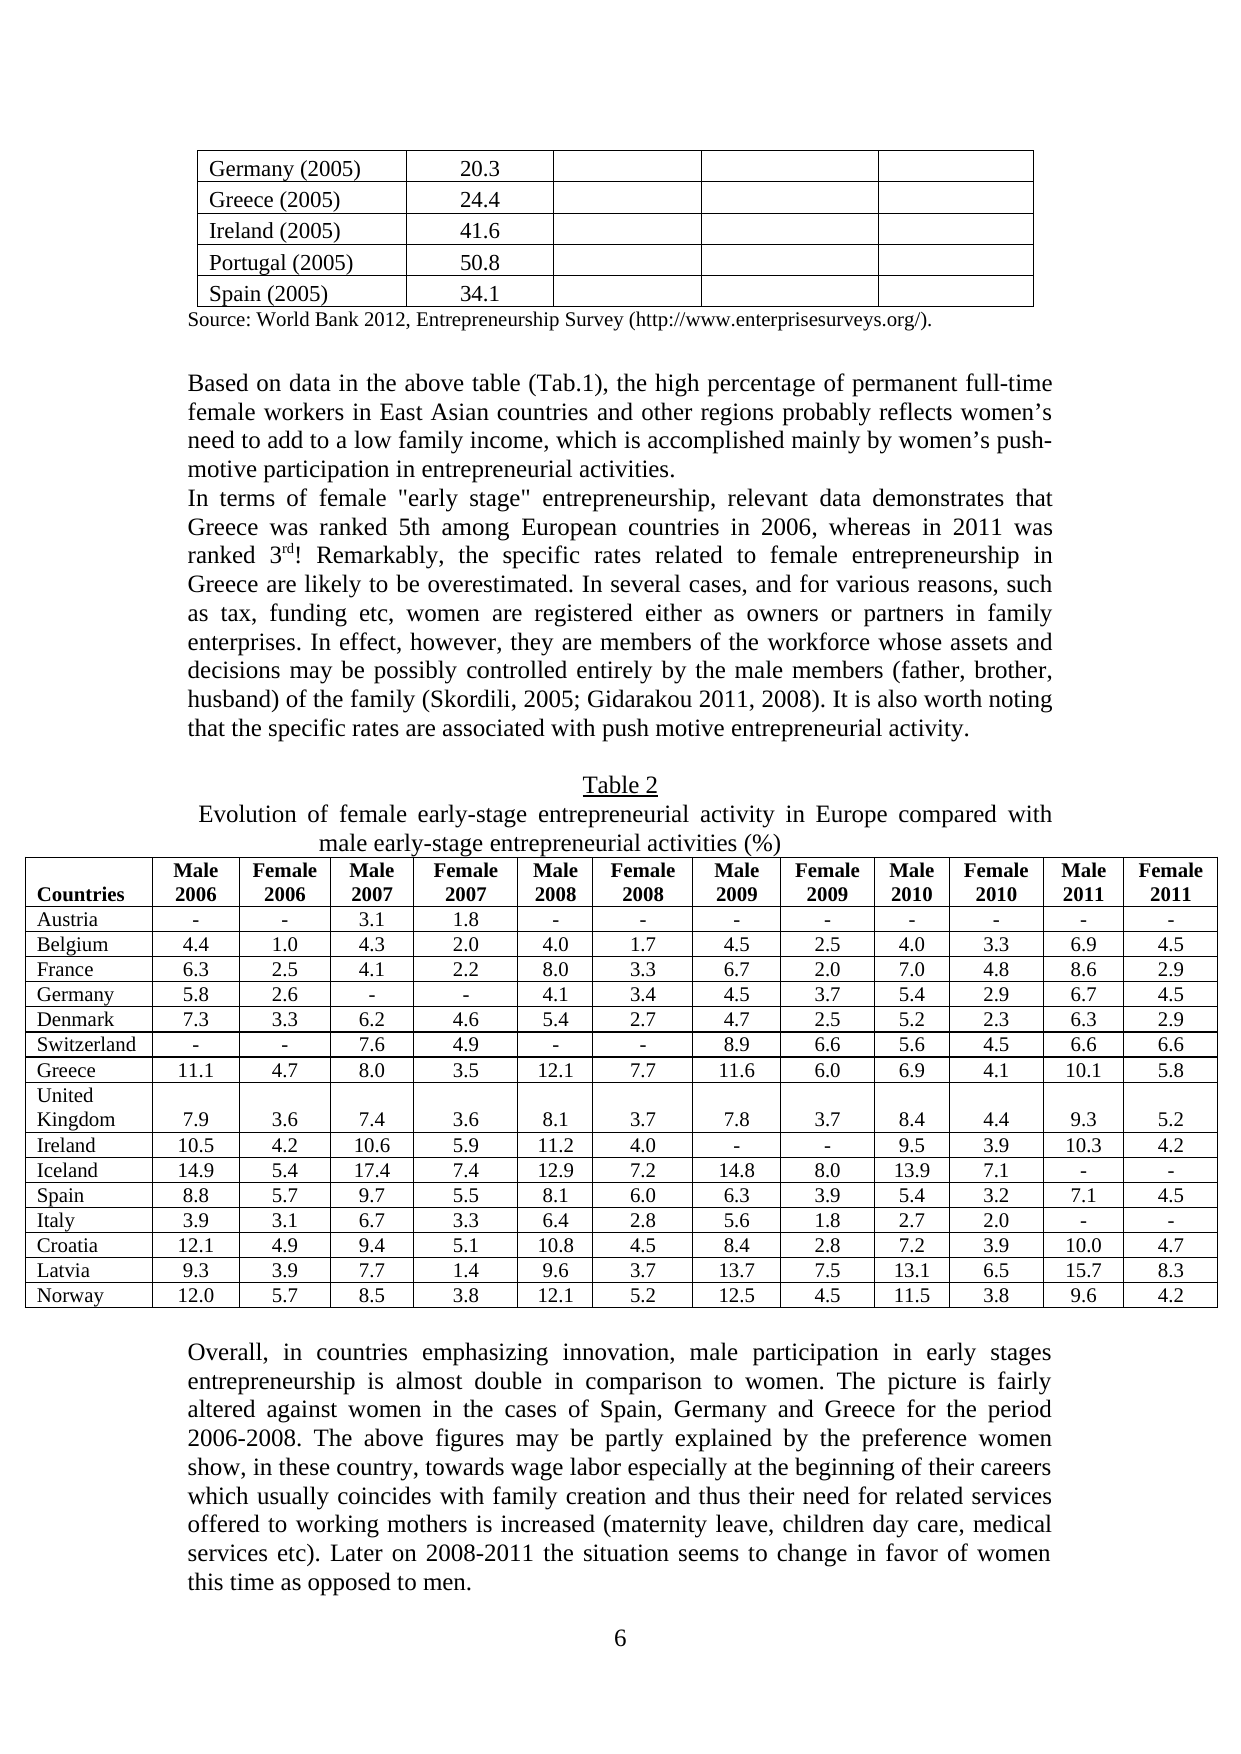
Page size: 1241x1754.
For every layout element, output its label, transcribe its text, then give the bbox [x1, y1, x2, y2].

table_cell 4.6 [414, 1007, 517, 1031]
table_cell 6.7 [1044, 982, 1123, 1006]
table_cell 8.4 [693, 1233, 780, 1257]
table_cell - [1124, 1208, 1217, 1232]
table_cell 14.9 [153, 1158, 239, 1182]
table_header Female 2011 [1124, 858, 1217, 906]
table_cell 5.2 [1124, 1083, 1217, 1132]
table_cell 3.3 [414, 1208, 517, 1232]
table_cell 6.3 [693, 1183, 780, 1207]
table_cell 6.7 [331, 1208, 413, 1232]
table_cell 4.5 [1124, 932, 1217, 956]
table_cell [879, 245, 1033, 275]
table_cell 4.9 [240, 1233, 330, 1257]
table_cell - [593, 1033, 692, 1056]
table_cell 4.5 [950, 1033, 1043, 1056]
table_cell - [153, 907, 239, 931]
table_cell 4.7 [693, 1007, 780, 1031]
table_cell 6.9 [1044, 932, 1123, 956]
table_cell - [518, 907, 592, 931]
table_cell Italy [26, 1208, 152, 1232]
table_cell [554, 276, 701, 306]
table_cell - [240, 1033, 330, 1056]
table_cell 5.4 [875, 982, 949, 1006]
table_cell 13.9 [875, 1158, 949, 1182]
table_cell 4.7 [240, 1058, 330, 1082]
table_cell [554, 151, 701, 181]
table_cell 6.9 [875, 1058, 949, 1082]
table_cell Germany (2005) [198, 151, 406, 181]
table_cell [554, 214, 701, 244]
table_cell 3.7 [593, 1258, 692, 1282]
table_cell 3.7 [781, 982, 874, 1006]
table_cell - [693, 1133, 780, 1157]
table_cell 3.9 [153, 1208, 239, 1232]
table_cell 2.2 [414, 957, 517, 981]
table_cell - [593, 907, 692, 931]
table_cell - [950, 907, 1043, 931]
table_cell 5.9 [414, 1133, 517, 1157]
table_cell Germany [26, 982, 152, 1006]
table_cell 9.3 [1044, 1083, 1123, 1132]
table_cell 4.2 [240, 1133, 330, 1157]
table_cell 1.4 [414, 1258, 517, 1282]
table_cell Spain (2005) [198, 276, 406, 306]
table_cell - [1044, 1158, 1123, 1182]
table_cell 7.7 [331, 1258, 413, 1282]
table_cell 20.3 [407, 151, 553, 181]
table_cell 7.9 [153, 1083, 239, 1132]
table_cell 2.7 [593, 1007, 692, 1031]
table_cell 7.0 [875, 957, 949, 981]
table_cell 2.0 [781, 957, 874, 981]
table_cell Norway [26, 1283, 152, 1307]
table_cell 5.8 [1124, 1058, 1217, 1082]
table_header Male 2007 [331, 858, 413, 906]
table_cell 11.1 [153, 1058, 239, 1082]
table_cell 9.5 [875, 1133, 949, 1157]
table_cell 10.8 [518, 1233, 592, 1257]
table_cell [702, 214, 878, 244]
table_cell 4.5 [693, 932, 780, 956]
table_cell 12.0 [153, 1283, 239, 1307]
table_cell 2.3 [950, 1007, 1043, 1031]
table_cell Greece [26, 1058, 152, 1082]
table_cell Ireland [26, 1133, 152, 1157]
table_header Countries [26, 858, 152, 906]
table_cell 3.9 [950, 1133, 1043, 1157]
table_cell 6.0 [593, 1183, 692, 1207]
table_cell 12.1 [518, 1058, 592, 1082]
table_cell Iceland [26, 1158, 152, 1182]
table_cell 10.3 [1044, 1133, 1123, 1157]
table_cell Denmark [26, 1007, 152, 1031]
table_cell United Kingdom [26, 1083, 152, 1132]
table_cell 7.4 [414, 1158, 517, 1182]
table_cell 12.1 [518, 1283, 592, 1307]
table_cell - [693, 907, 780, 931]
table_cell 7.3 [153, 1007, 239, 1031]
table_cell Austria [26, 907, 152, 931]
table_cell 5.2 [593, 1283, 692, 1307]
table_cell 8.9 [693, 1033, 780, 1056]
table_cell - [153, 1033, 239, 1056]
table_header Male 2009 [693, 858, 780, 906]
table_cell 3.8 [414, 1283, 517, 1307]
table_cell 5.4 [518, 1007, 592, 1031]
table_cell - [1124, 1158, 1217, 1182]
table_cell 6.0 [781, 1058, 874, 1082]
table_cell 2.8 [781, 1233, 874, 1257]
table_cell 2.5 [781, 1007, 874, 1031]
table_cell - [781, 907, 874, 931]
table_cell 14.8 [693, 1158, 780, 1182]
table_header Male 2010 [875, 858, 949, 906]
table_cell 3.6 [240, 1083, 330, 1132]
table_cell 8.3 [1124, 1258, 1217, 1282]
table_cell 6.7 [693, 957, 780, 981]
table_cell 4.0 [875, 932, 949, 956]
table_cell 3.8 [950, 1283, 1043, 1307]
table_cell [702, 276, 878, 306]
table_cell 6.4 [518, 1208, 592, 1232]
table_cell 4.0 [518, 932, 592, 956]
table_cell 9.6 [518, 1258, 592, 1282]
table_cell - [1124, 907, 1217, 931]
text Evolution of female early-stage entrepreneurial activity in Europe compared with male early-stage entrepreneurial activities (%) [187, 799, 1053, 857]
table_cell 5.6 [875, 1033, 949, 1056]
table_cell 3.9 [240, 1258, 330, 1282]
table_cell 2.9 [950, 982, 1043, 1006]
table_header Male 2006 [153, 858, 239, 906]
table_cell 3.3 [240, 1007, 330, 1031]
text Source: World Bank 2012, Entrepreneurship Survey (http://www.enterprisesurveys.org/). [187, 307, 1053, 331]
table_header Female 2010 [950, 858, 1043, 906]
table_cell Ireland (2005) [198, 214, 406, 244]
table_cell 3.4 [593, 982, 692, 1006]
table_cell - [1044, 907, 1123, 931]
text Based on data in the above table (Tab.1), the high percentage of permanent full-time female workers in East Asian countries and other regions probably reflects women’s need to add to a low family income, which is accomplished mainly by women’s push-motive participation in entrepreneurial activities. [187, 368, 1053, 483]
table_cell [879, 151, 1033, 181]
table_cell 5.1 [414, 1233, 517, 1257]
table_cell 7.5 [781, 1258, 874, 1282]
table_cell - [875, 907, 949, 931]
table_cell 7.8 [693, 1083, 780, 1132]
table_cell 2.7 [875, 1208, 949, 1232]
table_cell 2.9 [1124, 1007, 1217, 1031]
table_cell 9.3 [153, 1258, 239, 1282]
table_cell 4.1 [331, 957, 413, 981]
table_cell [554, 182, 701, 212]
table_cell 34.1 [407, 276, 553, 306]
table_cell 2.5 [781, 932, 874, 956]
table_cell [879, 276, 1033, 306]
table_cell 8.6 [1044, 957, 1123, 981]
table_cell France [26, 957, 152, 981]
table_cell 3.1 [331, 907, 413, 931]
table_cell - [414, 982, 517, 1006]
table_cell 11.5 [875, 1283, 949, 1307]
table_cell 24.4 [407, 182, 553, 212]
table_cell 4.5 [593, 1233, 692, 1257]
table_cell 12.9 [518, 1158, 592, 1182]
table_cell [702, 151, 878, 181]
table_header Male 2011 [1044, 858, 1123, 906]
table_cell 5.2 [875, 1007, 949, 1031]
table_cell 4.8 [950, 957, 1043, 981]
table_cell 4.0 [593, 1133, 692, 1157]
table_cell 9.7 [331, 1183, 413, 1207]
table_cell 3.3 [593, 957, 692, 981]
table_cell 1.0 [240, 932, 330, 956]
table_header Male 2008 [518, 858, 592, 906]
table_cell 1.8 [414, 907, 517, 931]
table_cell 6.6 [1044, 1033, 1123, 1056]
table_cell [879, 182, 1033, 212]
table_cell 9.4 [331, 1233, 413, 1257]
table_cell 10.1 [1044, 1058, 1123, 1082]
table_cell 8.1 [518, 1083, 592, 1132]
table_cell [879, 214, 1033, 244]
table_cell 4.4 [153, 932, 239, 956]
table_cell 5.5 [414, 1183, 517, 1207]
table_cell [702, 182, 878, 212]
table_cell 11.6 [693, 1058, 780, 1082]
table_cell 7.6 [331, 1033, 413, 1056]
table_cell 10.5 [153, 1133, 239, 1157]
table_cell - [781, 1133, 874, 1157]
table_cell 3.5 [414, 1058, 517, 1082]
table_cell 5.4 [240, 1158, 330, 1182]
table_cell 6.3 [1044, 1007, 1123, 1031]
table_cell 6.6 [781, 1033, 874, 1056]
table_cell 8.0 [781, 1158, 874, 1182]
table_cell 2.8 [593, 1208, 692, 1232]
table_cell 7.7 [593, 1058, 692, 1082]
table_cell Spain [26, 1183, 152, 1207]
table_cell 12.5 [693, 1283, 780, 1307]
table_cell 4.1 [518, 982, 592, 1006]
table_cell 3.6 [414, 1083, 517, 1132]
text Table 2 [187, 770, 1053, 799]
table_header Female 2009 [781, 858, 874, 906]
table_cell - [240, 907, 330, 931]
table_cell 4.9 [414, 1033, 517, 1056]
table_header Female 2006 [240, 858, 330, 906]
table_cell 8.8 [153, 1183, 239, 1207]
table_cell 3.1 [240, 1208, 330, 1232]
table_cell 7.2 [875, 1233, 949, 1257]
table_cell Croatia [26, 1233, 152, 1257]
table_cell 17.4 [331, 1158, 413, 1182]
table_cell 1.8 [781, 1208, 874, 1232]
table_cell 8.0 [518, 957, 592, 981]
table_cell Latvia [26, 1258, 152, 1282]
table_cell 5.7 [240, 1183, 330, 1207]
table_cell 4.4 [950, 1083, 1043, 1132]
table_cell 4.5 [781, 1283, 874, 1307]
table_cell 3.9 [950, 1233, 1043, 1257]
table_cell 9.6 [1044, 1283, 1123, 1307]
table_cell 7.2 [593, 1158, 692, 1182]
table_cell 3.3 [950, 932, 1043, 956]
table_cell 6.5 [950, 1258, 1043, 1282]
table_cell 8.4 [875, 1083, 949, 1132]
table_header Female 2008 [593, 858, 692, 906]
table_cell Switzerland [26, 1033, 152, 1056]
table_cell 7.4 [331, 1083, 413, 1132]
table_cell [702, 245, 878, 275]
text Overall, in countries emphasizing innovation, male participation in early stages entrepreneurship is almost double in comparison to women. The picture is fairly altered against women in the cases of Spain, Germany and Greece for the period 2006-2008. The above figures may be partly explained by the preference women show, in these country, towards wage labor especially at the beginning of their careers which usually coincides with family creation and thus their need for related services offered to working mothers is increased (maternity leave, children day care, medical services etc). Later on 2008-2011 the situation seems to change in favor of women this time as opposed to men. [187, 1337, 1053, 1596]
table_cell Greece (2005) [198, 182, 406, 212]
table_cell 2.9 [1124, 957, 1217, 981]
table_cell 4.2 [1124, 1133, 1217, 1157]
table_cell 2.0 [414, 932, 517, 956]
table_cell 7.1 [1044, 1183, 1123, 1207]
table_cell 4.3 [331, 932, 413, 956]
table_cell 50.8 [407, 245, 553, 275]
table_cell 13.7 [693, 1258, 780, 1282]
table_cell 2.0 [950, 1208, 1043, 1232]
table_cell 7.1 [950, 1158, 1043, 1182]
table_cell 6.3 [153, 957, 239, 981]
table_cell Belgium [26, 932, 152, 956]
table_cell 3.7 [593, 1083, 692, 1132]
table_cell 1.7 [593, 932, 692, 956]
table_cell 5.6 [693, 1208, 780, 1232]
table_cell 41.6 [407, 214, 553, 244]
table_cell 6.6 [1124, 1033, 1217, 1056]
table_cell 4.5 [1124, 1183, 1217, 1207]
table_cell 8.5 [331, 1283, 413, 1307]
table_cell 4.2 [1124, 1283, 1217, 1307]
table_cell 5.4 [875, 1183, 949, 1207]
table_cell 2.6 [240, 982, 330, 1006]
table_cell - [1044, 1208, 1123, 1232]
table_cell 4.5 [693, 982, 780, 1006]
table_cell 5.7 [240, 1283, 330, 1307]
table_cell 10.6 [331, 1133, 413, 1157]
table_cell Portugal (2005) [198, 245, 406, 275]
table_cell 15.7 [1044, 1258, 1123, 1282]
table_cell 8.1 [518, 1183, 592, 1207]
text In terms of female "early stage" entrepreneurship, relevant data demonstrates that Greece was ranked 5th among European countries in 2006, whereas in 2011 was ranked 3rd! Remarkably, the specific rates related to female entrepreneurship in Greece are likely to be overestimated. In several cases, and for various reasons, such as tax, funding etc, women are registered either as owners or partners in family enterprises. In effect, however, they are members of the workforce whose assets and decisions may be possibly controlled entirely by the male members (father, brother, husband) of the family (Skordili, 2005; Gidarakou 2011, 2008). It is also worth noting that the specific rates are associated with push motive entrepreneurial activity. [187, 483, 1053, 742]
table_cell 10.0 [1044, 1233, 1123, 1257]
table_cell - [331, 982, 413, 1006]
table_cell - [518, 1033, 592, 1056]
table_cell 3.9 [781, 1183, 874, 1207]
table_cell 4.1 [950, 1058, 1043, 1082]
table_cell 13.1 [875, 1258, 949, 1282]
table_cell 6.2 [331, 1007, 413, 1031]
table_cell 4.7 [1124, 1233, 1217, 1257]
table_cell 4.5 [1124, 982, 1217, 1006]
table_cell [554, 245, 701, 275]
table_header Female 2007 [414, 858, 517, 906]
table_cell 2.5 [240, 957, 330, 981]
table_cell 8.0 [331, 1058, 413, 1082]
table_cell 3.7 [781, 1083, 874, 1132]
table_cell 12.1 [153, 1233, 239, 1257]
table_cell 3.2 [950, 1183, 1043, 1207]
table_cell 11.2 [518, 1133, 592, 1157]
table_cell 5.8 [153, 982, 239, 1006]
